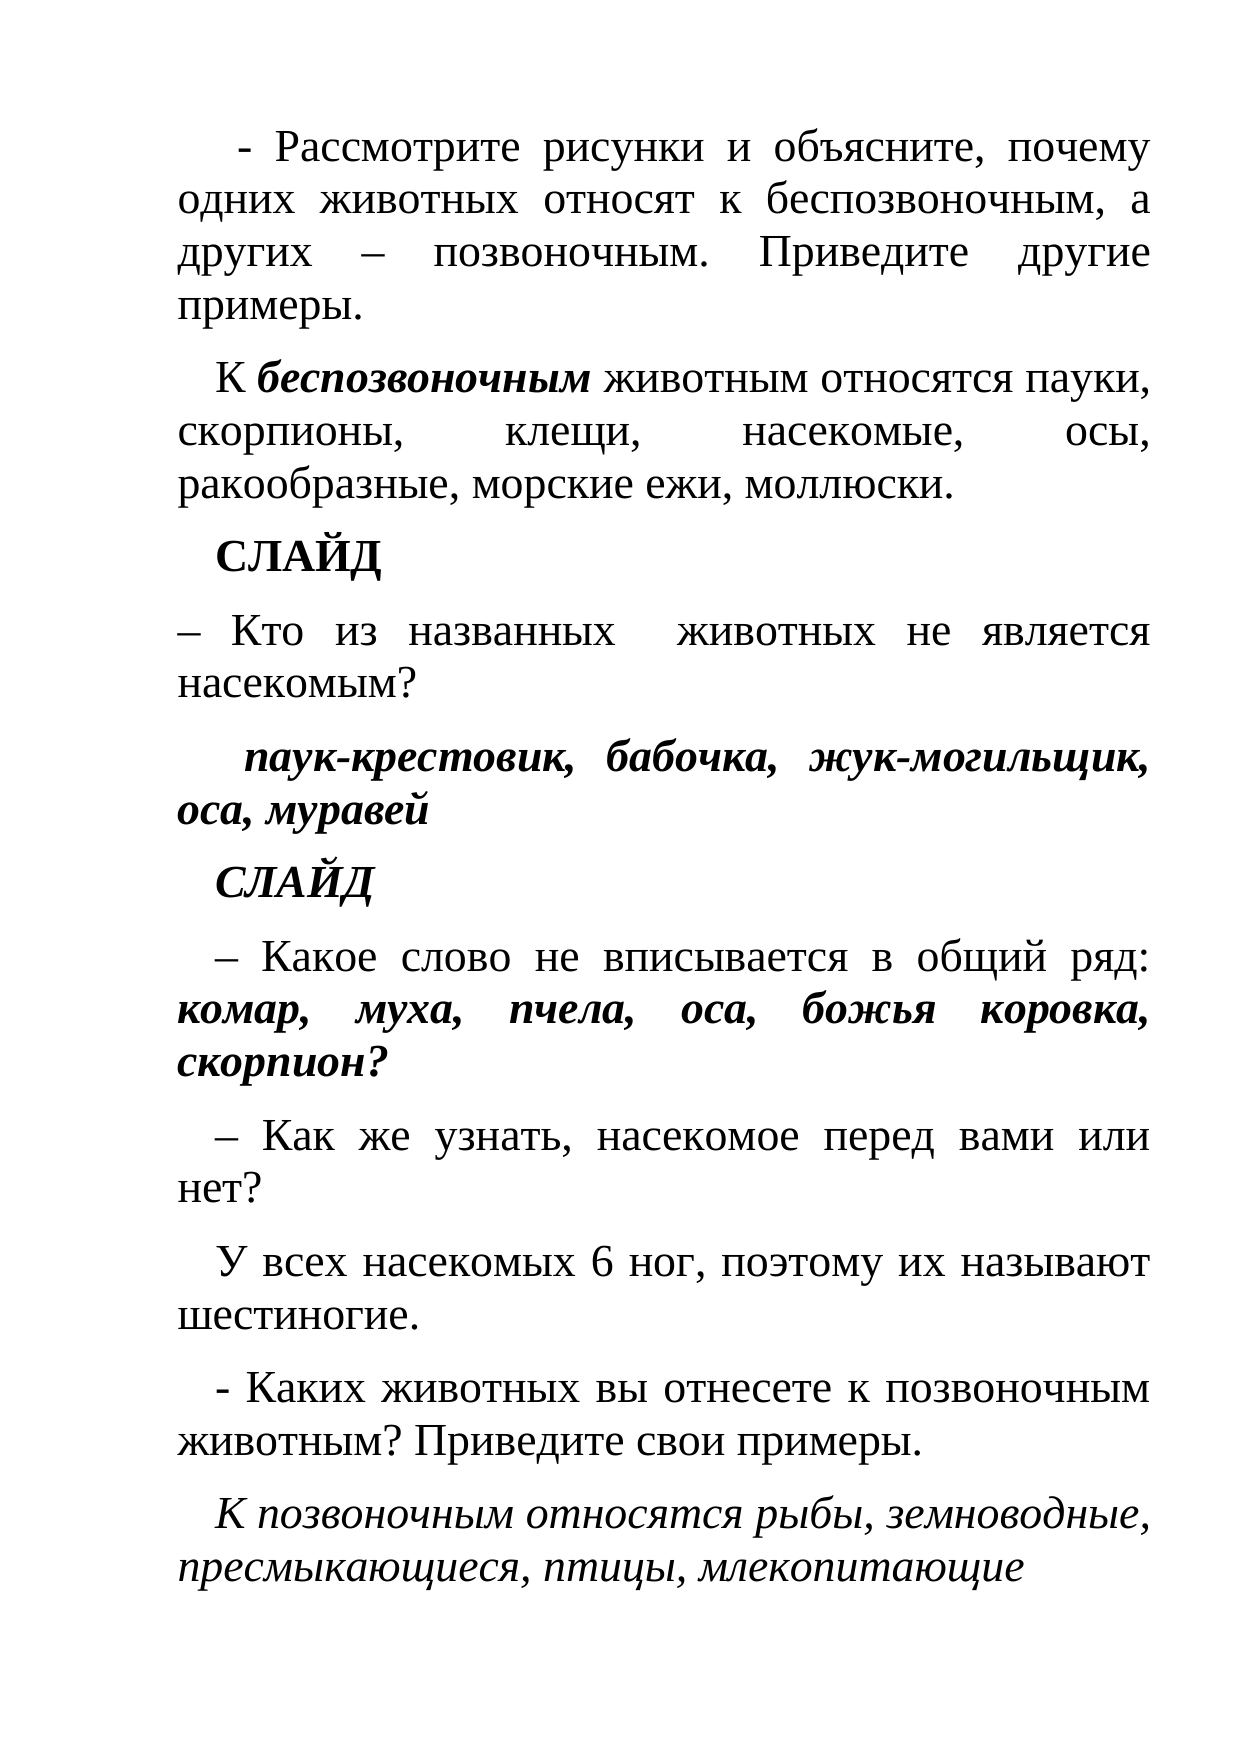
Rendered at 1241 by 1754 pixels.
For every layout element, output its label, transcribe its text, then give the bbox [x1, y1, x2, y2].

text - Каких животных вы отнесете к позвоночным животным? Приведите свои примеры. [177, 1360, 1152, 1465]
text СЛАЙД [177, 529, 1152, 581]
text - Рассмотрите рисунки и объясните, почему одних животных относят к беспозвоночным, а других – позвоночным. Приведите другие примеры. [177, 118, 1152, 329]
text К беспозвоночным животным относятся пауки, скорпионы, клещи, насекомые, осы, ракообразные, морские ежи, моллюски. [177, 350, 1152, 508]
text – Какое слово не вписывается в общий ряд: комар, муха, пчела, оса, божья коровка, скорпион? [177, 928, 1152, 1086]
text У всех насекомых 6 ног, поэтому их называют шестиногие. [177, 1233, 1152, 1339]
text – Кто из названных животных не является насекомым? [177, 602, 1152, 708]
text – Как же узнать, насекомое перед вами или нет? [177, 1107, 1152, 1213]
text К позвоночным относятся рыбы, земноводные, пресмыкающиеся, птицы, млекопитающие [177, 1486, 1152, 1591]
text паук-крестовик, бабочка, жук-могильщик, оса, муравей [177, 728, 1152, 834]
text СЛАЙД [177, 855, 1152, 907]
